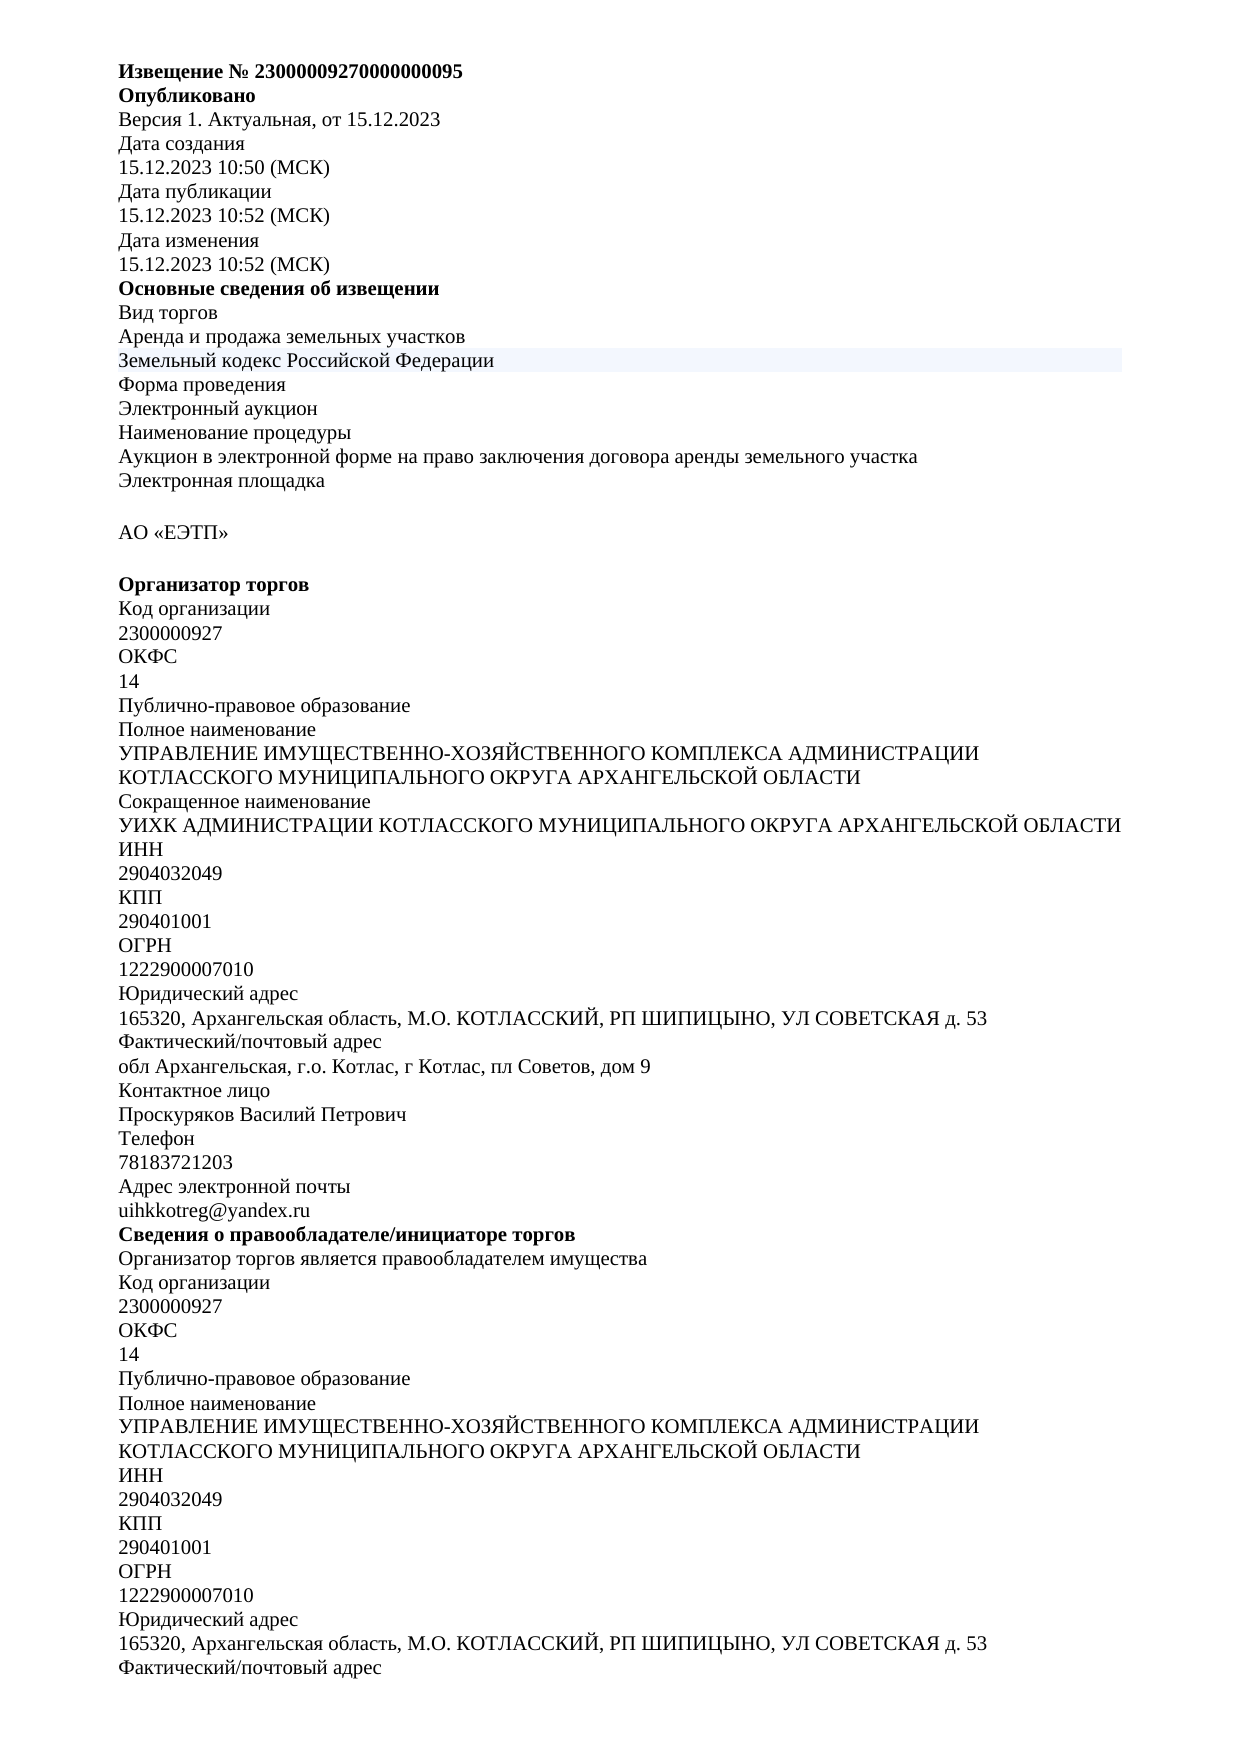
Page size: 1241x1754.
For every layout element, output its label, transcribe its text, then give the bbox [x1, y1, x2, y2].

text Дата публикации [118, 179, 1122, 203]
text Извещение № 23000009270000000095 [118, 59, 1084, 83]
text обл Архангельская, г.о. Котлас, г Котлас, пл Советов, дом 9 [118, 1053, 1122, 1078]
text Опубликовано [118, 83, 1084, 107]
text 14 [118, 1342, 1122, 1366]
text АО «ЕЭТП» [118, 520, 1122, 544]
text Сокращенное наименование [118, 789, 1122, 813]
text ИНН [118, 1463, 1122, 1487]
text Адрес электронной почты [118, 1174, 1122, 1198]
text Версия 1. Актуальная, от 15.12.2023 [118, 107, 1122, 131]
text Юридический адрес [118, 981, 1122, 1005]
text Основные сведения об извещении [118, 276, 1122, 300]
text ИНН [118, 837, 1122, 861]
text ОКФС [118, 1318, 1122, 1342]
text Код организации [118, 596, 1122, 620]
text Организатор торгов является правообладателем имущества [118, 1246, 1122, 1270]
text Аренда и продажа земельных участков [118, 324, 1122, 348]
text Контактное лицо [118, 1078, 1122, 1102]
text uihkkotreg@yandex.ru [118, 1198, 1122, 1222]
text Аукцион в электронной форме на право заключения договора аренды земельного участка [118, 444, 1122, 468]
text Публично-правовое образование [118, 693, 1122, 717]
text Организатор торгов [118, 572, 1122, 596]
text КПП [118, 885, 1122, 909]
text 15.12.2023 10:50 (МСК) [118, 155, 1122, 179]
text УПРАВЛЕНИЕ ИМУЩЕСТВЕННО-ХОЗЯЙСТВЕННОГО КОМПЛЕКСА АДМИНИСТРАЦИИ КОТЛАССКОГО МУНИЦИПАЛЬНОГО ОКРУГА АРХАНГЕЛЬСКОЙ ОБЛАСТИ [118, 1414, 1122, 1463]
text 290401001 [118, 909, 1122, 933]
text УПРАВЛЕНИЕ ИМУЩЕСТВЕННО-ХОЗЯЙСТВЕННОГО КОМПЛЕКСА АДМИНИСТРАЦИИ КОТЛАССКОГО МУНИЦИПАЛЬНОГО ОКРУГА АРХАНГЕЛЬСКОЙ ОБЛАСТИ [118, 741, 1122, 789]
text Полное наименование [118, 717, 1122, 741]
text Телефон [118, 1126, 1122, 1150]
text 2904032049 [118, 1487, 1122, 1511]
text Полное наименование [118, 1390, 1122, 1414]
text Форма проведения [118, 372, 1122, 396]
text Сведения о правообладателе/инициаторе торгов [118, 1222, 1122, 1246]
text УИХК АДМИНИСТРАЦИИ КОТЛАССКОГО МУНИЦИПАЛЬНОГО ОКРУГА АРХАНГЕЛЬСКОЙ ОБЛАСТИ [118, 813, 1122, 837]
text 2904032049 [118, 861, 1122, 885]
text 165320, Архангельская область, М.О. КОТЛАССКИЙ, РП ШИПИЦЫНО, УЛ СОВЕТСКАЯ д. 53 [118, 1631, 1122, 1655]
text Фактический/почтовый адрес [118, 1029, 1122, 1053]
text ОГРН [118, 1559, 1122, 1583]
text Электронная площадка [118, 468, 1122, 492]
text Код организации [118, 1270, 1122, 1294]
text 15.12.2023 10:52 (МСК) [118, 203, 1122, 227]
text 78183721203 [118, 1150, 1122, 1174]
text 2300000927 [118, 620, 1122, 644]
text 14 [118, 668, 1122, 693]
text ОГРН [118, 933, 1122, 957]
text Наименование процедуры [118, 420, 1122, 444]
text 2300000927 [118, 1294, 1122, 1318]
text Земельный кодекс Российской Федерации [118, 348, 1122, 372]
text Дата изменения [118, 227, 1122, 252]
text Вид торгов [118, 300, 1122, 324]
text Проскуряков Василий Петрович [118, 1102, 1122, 1126]
text Дата создания [118, 131, 1122, 155]
text 15.12.2023 10:52 (МСК) [118, 252, 1122, 276]
text Электронный аукцион [118, 396, 1122, 420]
text 165320, Архангельская область, М.О. КОТЛАССКИЙ, РП ШИПИЦЫНО, УЛ СОВЕТСКАЯ д. 53 [118, 1005, 1122, 1029]
text ОКФС [118, 644, 1122, 668]
text 1222900007010 [118, 957, 1122, 981]
text 1222900007010 [118, 1583, 1122, 1607]
text КПП [118, 1511, 1122, 1535]
text Публично-правовое образование [118, 1366, 1122, 1390]
text 290401001 [118, 1535, 1122, 1559]
text Фактический/почтовый адрес [118, 1655, 1122, 1679]
text Юридический адрес [118, 1607, 1122, 1631]
